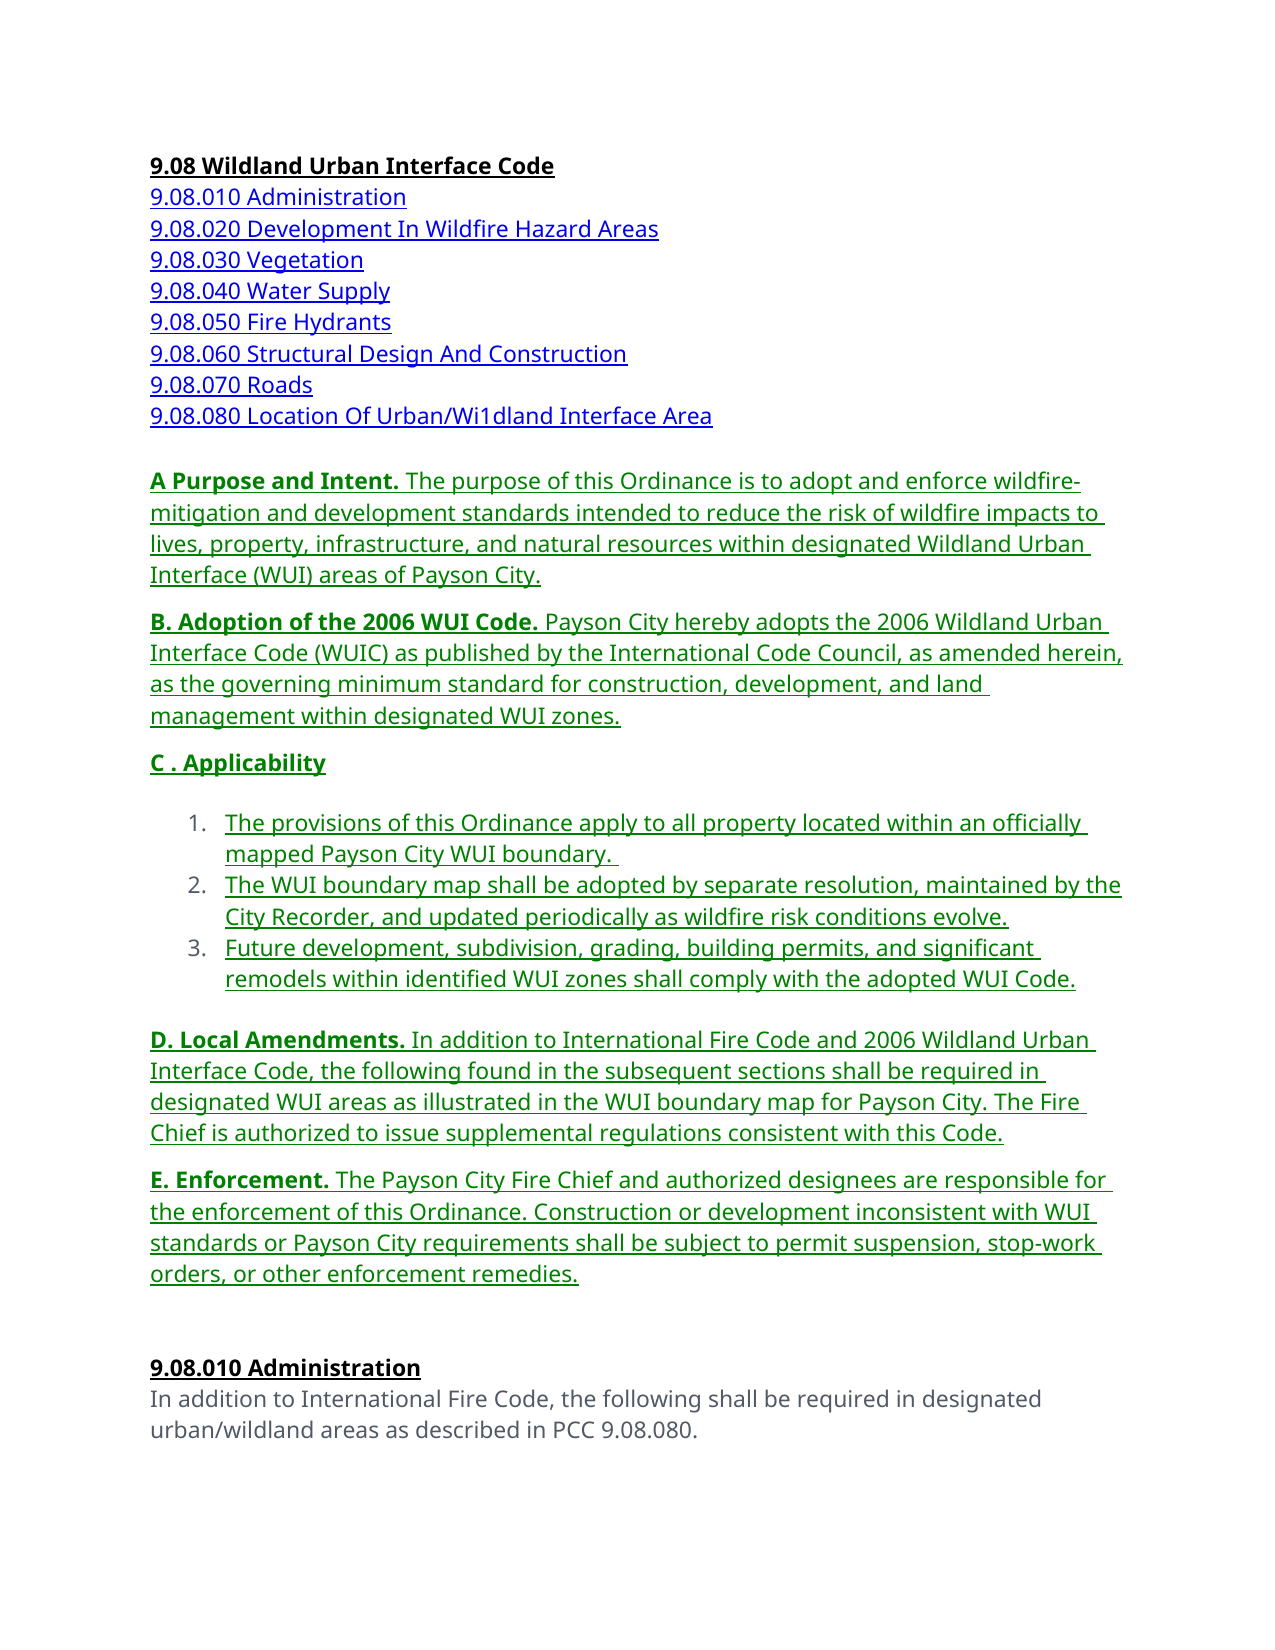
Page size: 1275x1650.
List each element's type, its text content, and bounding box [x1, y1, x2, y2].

text 9.08.010 Administration [150, 1352, 1125, 1383]
list Future development, subdivision, grading, building permits, and significant remodels within identified WUI zones shall comply with the adopted WUI Code. [187, 932, 1125, 994]
text A Purpose and Intent. The purpose of this Ordinance is to adopt and enforce wildfire-mitigation and development standards intended to reduce the risk of wildfire impacts to lives, property, infrastructure, and natural resources within designated Wildland Urban Interface (WUI) areas of Payson City. [150, 465, 1125, 590]
text D. Local Amendments. In addition to International Fire Code and 2006 Wildland Urban Interface Code, the following found in the subsequent sections shall be required in designated WUI areas as illustrated in the WUI boundary map for Payson City. The Fire Chief is authorized to issue supplemental regulations consistent with this Code. [150, 1024, 1125, 1149]
text In addition to International Fire Code, the following shall be required in designated urban/wildland areas as described in PCC 9.08.080. [150, 1383, 1125, 1446]
text E. Enforcement. The Payson City Fire Chief and authorized designees are responsible for the enforcement of this Ordinance. Construction or development inconsistent with WUI standards or Payson City requirements shall be subject to permit suspension, stop-work orders, or other enforcement remedies. [150, 1164, 1125, 1289]
text B. Adoption of the 2006 WUI Code. Payson City hereby adopts the 2006 Wildland Urban Interface Code (WUIC) as published by the International Code Council, as amended herein, as the governing minimum standard for construction, development, and land management within designated WUI zones. [150, 606, 1125, 731]
list The WUI boundary map shall be adopted by separate resolution, maintained by the City Recorder, and updated periodically as wildfire risk conditions evolve. [187, 869, 1125, 932]
list The provisions of this Ordinance apply to all property located within an officially mapped Payson City WUI boundary. [187, 807, 1125, 869]
text 9.08 Wildland Urban Interface Code [150, 150, 1125, 181]
text 9.08.010 Administration 9.08.020 Development In Wildfire Hazard Areas 9.08.030 Vegetation 9.08.040 Water Supply 9.08.050 Fire Hydrants 9.08.060 Structural Design And Construction 9.08.070 Roads 9.08.080 Location Of Urban/Wi1dland Interface Area [150, 181, 1125, 465]
text C . Applicability [150, 747, 1125, 778]
